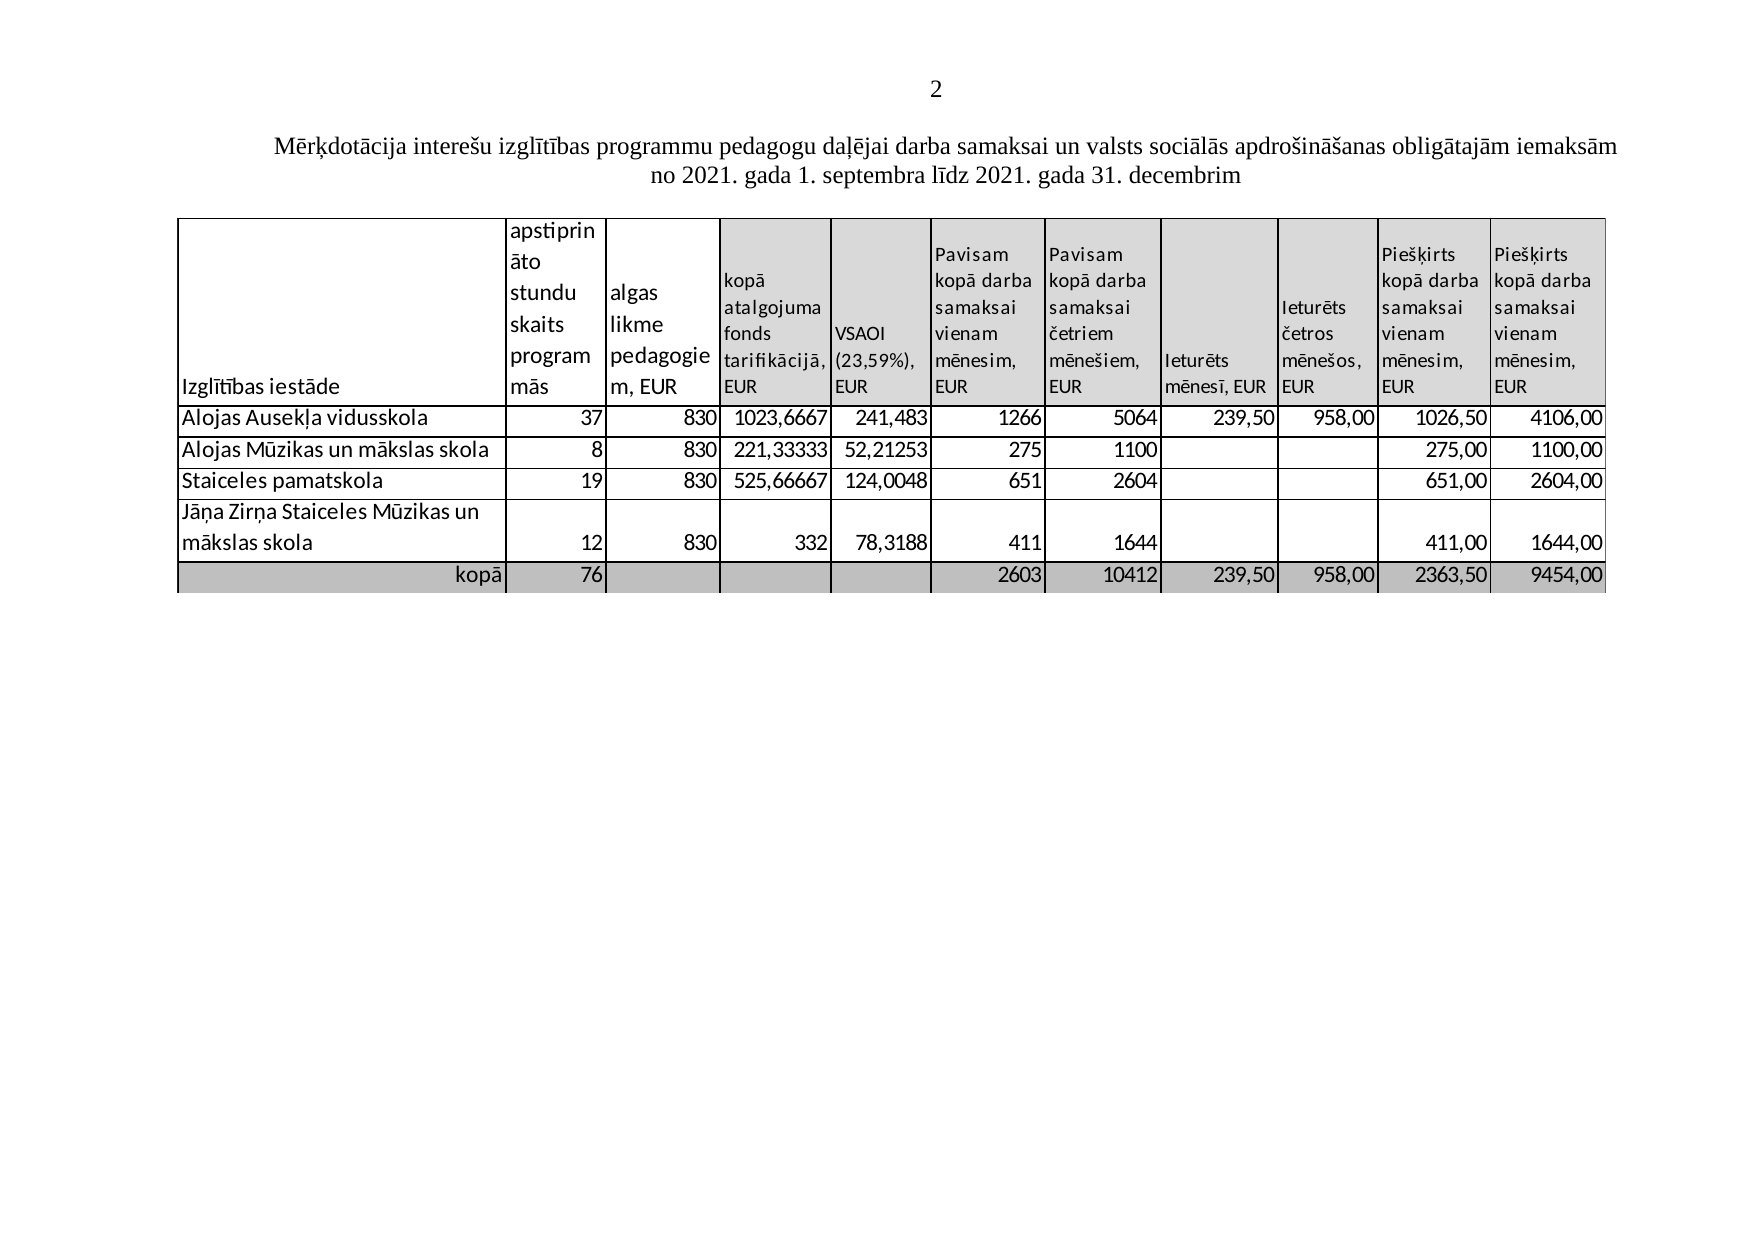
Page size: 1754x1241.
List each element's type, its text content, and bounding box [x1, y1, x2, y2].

text Mērķdotācija interešu izglītības programmu pedagogu daļējai darba samaksai un valsts sociālās apdrošināšanas obligātajām iemaksām [177, 131, 1714, 160]
text no 2021. gada 1. septembra līdz 2021. gada 31. decembrim [177, 160, 1714, 189]
